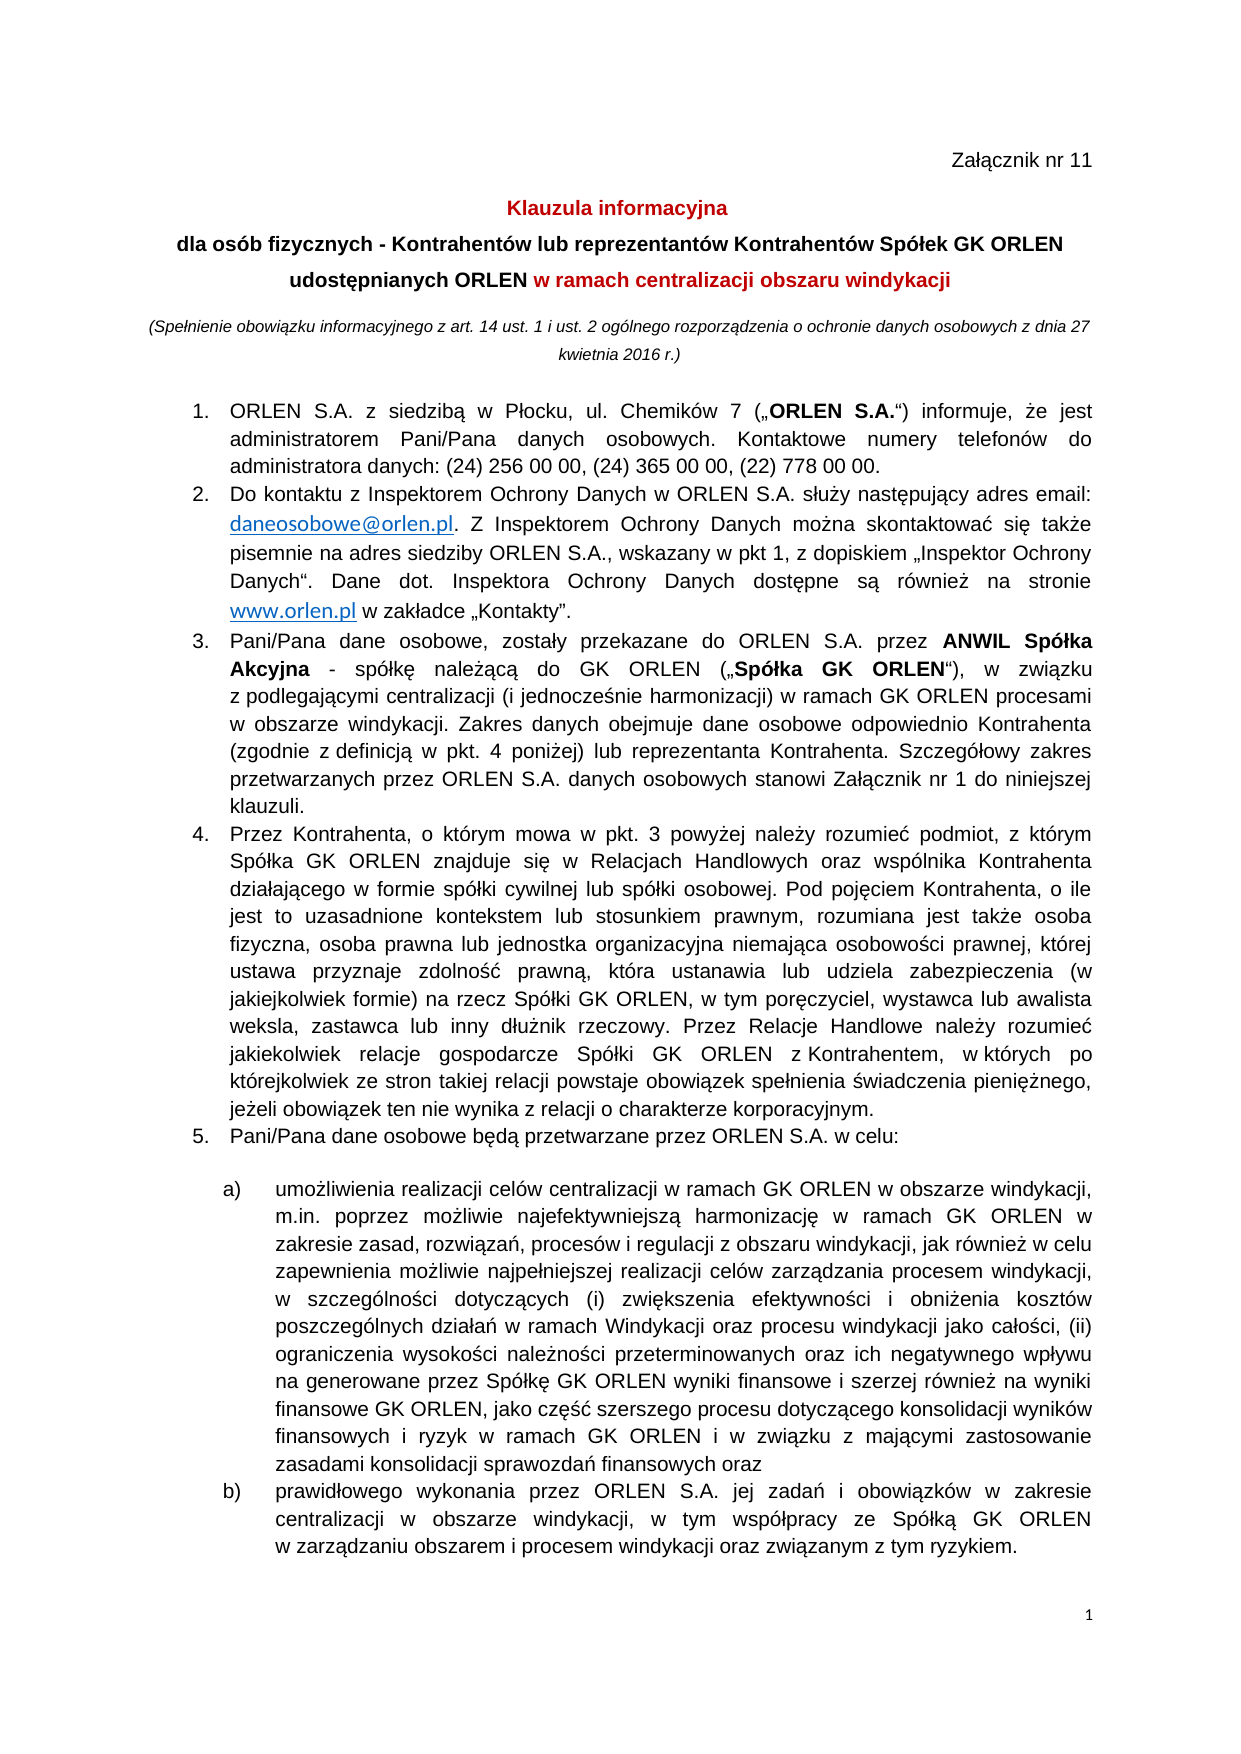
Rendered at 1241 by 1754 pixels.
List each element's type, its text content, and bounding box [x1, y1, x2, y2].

list Pani/Pana dane osobowe będą przetwarzane przez ORLEN S.A. w celu: [192, 1124, 1093, 1148]
text (Spełnienie obowiązku informacyjnego z art. 14 ust. 1 i ust. 2 ogólnego rozporządzenia o ochronie danych osobowych z dnia 27 kwietnia 2016 r.) [148, 316, 1093, 364]
list Przez Kontrahenta, o którym mowa w pkt. 3 powyżej należy rozumieć podmiot, z którym Spółka GK ORLEN znajduje się w Relacjach Handlowych oraz wspólnika Kontrahenta działającego w formie spółki cywilnej lub spółki osobowej. Pod pojęciem Kontrahenta, o ile jest to uzasadnione kontekstem lub stosunkiem prawnym, rozumiana jest także osoba fizyczna, osoba prawna lub jednostka organizacyjna niemająca osobowości prawnej, której ustawa przyznaje zdolność prawną, która ustanawia lub udziela zabezpieczenia (w jakiejkolwiek formie) na rzecz Spółki GK ORLEN, w tym poręczyciel, wystawca lub awalista weksla, zastawca lub inny dłużnik rzeczowy. Przez Relacje Handlowe należy rozumieć jakiekolwiek relacje gospodarcze Spółki GK ORLEN z Kontrahentem, w których po którejkolwiek ze stron takiej relacji powstaje obowiązek spełnienia świadczenia pieniężnego, jeżeli obowiązek ten nie wynika z relacji o charakterze korporacyjnym. [192, 821, 1093, 1120]
list ORLEN S.A. z siedzibą w Płocku, ul. Chemików 7 („ORLEN S.A.“) informuje, że jest administratorem Pani/Pana danych osobowych. Kontaktowe numery telefonów do administratora danych: (24) 256 00 00, (24) 365 00 00, (22) 778 00 00. [192, 399, 1093, 478]
text Załącznik nr 11 [148, 148, 1093, 172]
text Klauzula informacyjna dla osób fizycznych - Kontrahentów lub reprezentantów Kontrahentów Spółek GK ORLEN udostępnianych ORLEN w ramach centralizacji obszaru windykacji [148, 196, 1093, 292]
list Do kontaktu z Inspektorem Ochrony Danych w ORLEN S.A. służy następujący adres email: daneosobowe@orlen.pl. Z Inspektorem Ochrony Danych można skontaktować się także pisemnie na adres siedziby ORLEN S.A., wskazany w pkt 1, z dopiskiem „Inspektor Ochrony Danych“. Dane dot. Inspektora Ochrony Danych dostępne są również na stronie www.orlen.pl w zakładce „Kontakty”. [192, 481, 1093, 625]
list prawidłowego wykonania przez ORLEN S.A. jej zadań i obowiązków w zakresie centralizacji w obszarze windykacji, w tym współpracy ze Spółką GK ORLEN w zarządzaniu obszarem i procesem windykacji oraz związanym z tym ryzykiem. [223, 1479, 1093, 1558]
list Pani/Pana dane osobowe, zostały przekazane do ORLEN S.A. przez ANWIL Spółka Akcyjna - spółkę należącą do GK ORLEN („Spółka GK ORLEN“), w związku z podlegającymi centralizacji (i jednocześnie harmonizacji) w ramach GK ORLEN procesami w obszarze windykacji. Zakres danych obejmuje dane osobowe odpowiednio Kontrahenta (zgodnie z definicją w pkt. 4 poniżej) lub reprezentanta Kontrahenta. Szczegółowy zakres przetwarzanych przez ORLEN S.A. danych osobowych stanowi Załącznik nr 1 do niniejszej klauzuli. [192, 629, 1093, 818]
list umożliwienia realizacji celów centralizacji w ramach GK ORLEN w obszarze windykacji, m.in. poprzez możliwie najefektywniejszą harmonizację w ramach GK ORLEN w zakresie zasad, rozwiązań, procesów i regulacji z obszaru windykacji, jak również w celu zapewnienia możliwie najpełniejszej realizacji celów zarządzania procesem windykacji, w szczególności dotyczących (i) zwiększenia efektywności i obniżenia kosztów poszczególnych działań w ramach Windykacji oraz procesu windykacji jako całości, (ii) ograniczenia wysokości należności przeterminowanych oraz ich negatywnego wpływu na generowane przez Spółkę GK ORLEN wyniki finansowe i szerzej również na wyniki finansowe GK ORLEN, jako część szerszego procesu dotyczącego konsolidacji wyników finansowych i ryzyk w ramach GK ORLEN i w związku z mającymi zastosowanie zasadami konsolidacji sprawozdań finansowych oraz [223, 1176, 1093, 1475]
